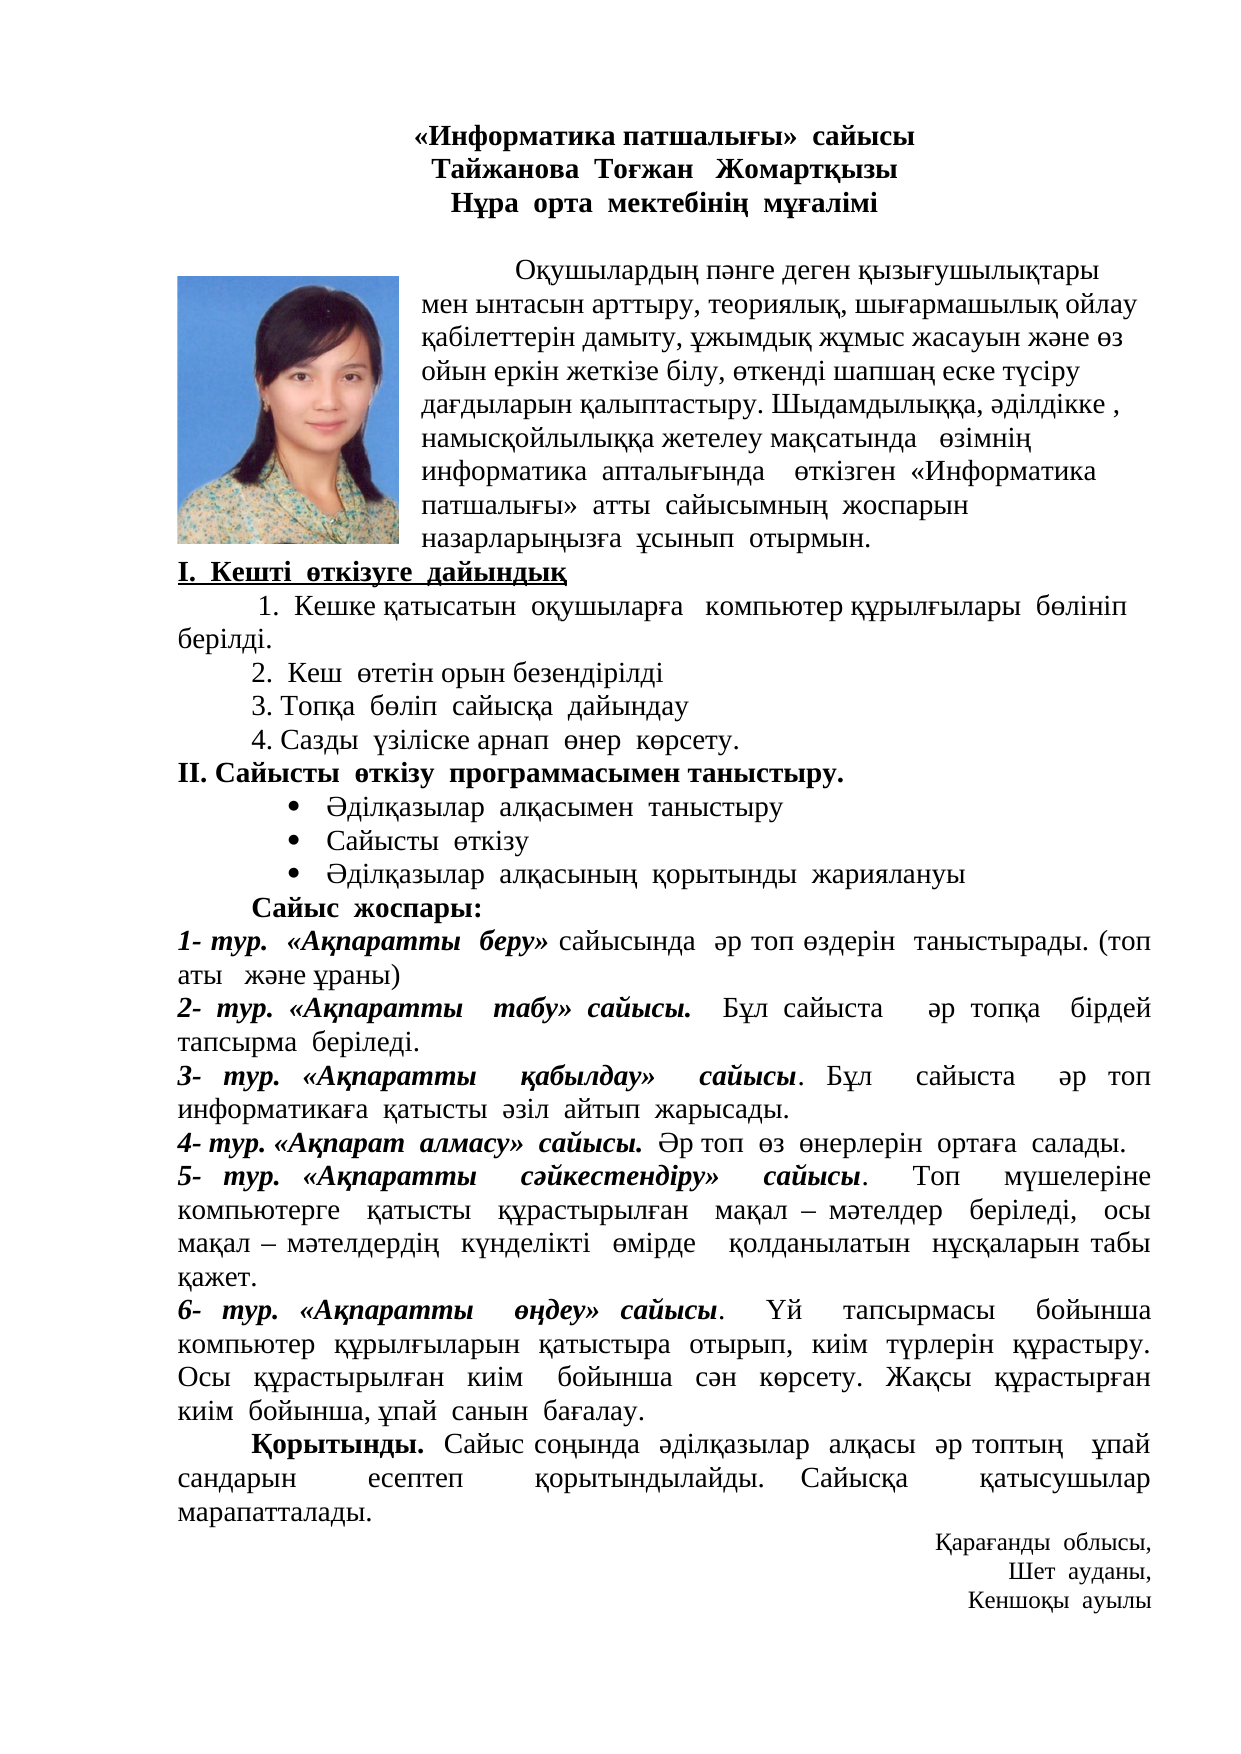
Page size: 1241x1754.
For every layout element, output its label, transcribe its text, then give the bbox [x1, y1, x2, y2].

text Кеншоқы ауылы [177, 1585, 1152, 1613]
text І. Кешті өткізуге дайындық [177, 554, 1152, 588]
text Шет ауданы, [177, 1556, 1152, 1585]
text 4- тур. «Ақпарат алмасу» сайысы. Әр топ өз өнерлерін ортаға салады. [177, 1125, 1152, 1158]
text «Информатика патшалығы» сайысы [177, 118, 1152, 152]
text 2. Кеш өтетін орын безендірілді [177, 655, 1152, 688]
text 2- тур. «Ақпаратты табу» сайысы. Бұл сайыста әр топқа бірдей тапсырма беріледі. [177, 991, 1152, 1058]
list Сайысты өткізу [288, 823, 1152, 856]
picture [177, 276, 399, 544]
text Нұра орта мектебінің мұғалімі [177, 185, 1152, 219]
list Әділқазылар алқасының қорытынды жариялануы [288, 856, 1152, 890]
text 6- тур. «Ақпаратты өңдеу» сайысы. Үй тапсырмасы бойынша компьютер құрылғыларын қатыстыра отырып, киім түрлерін құрастыру. Осы құрастырылған киім бойынша сән көрсету. Жақсы құрастырған киім бойынша, ұпай санын бағалау. [177, 1292, 1152, 1427]
list Әділқазылар алқасымен таныстыру [288, 789, 1152, 823]
text ІІ. Сайысты өткізу программасымен таныстыру. [177, 755, 1152, 789]
text Тайжанова Тоғжан Жомартқызы [177, 152, 1152, 185]
text Оқушылардың пәнге деген қызығушылықтары мен ынтасын арттыру, теориялық, шығармашылық ойлау қабілеттерін дамыту, ұжымдық жұмыс жасауын және өз ойын еркін жеткізе білу, өткенді шапшаң еске түсіру дағдыларын қалыптастыру. Шыдамдылыққа, әділдікке , намысқойлылыққа жетелеу мақсатында өзімнің информатика апталығында өткізген «Информатика патшалығы» атты сайысымның жоспарын назарларыңызға ұсынып отырмын. [421, 252, 1152, 554]
text Қорытынды. Сайыс соңында әділқазылар алқасы әр топтың ұпай сандарын есептеп қорытындылайды. Сайысқа қатысушылар марапатталады. [177, 1427, 1152, 1527]
text 3. Топқа бөліп сайысқа дайындау [177, 688, 1152, 722]
text 1. Кешке қатысатын оқушыларға компьютер құрылғылары бөлініп берілді. [177, 588, 1152, 655]
text 5- тур. «Ақпаратты сәйкестендіру» сайысы. Топ мүшелеріне компьютерге қатысты құрастырылған мақал – мәтелдер беріледі, осы мақал – мәтелдердің күнделікті өмірде қолданылатын нұсқаларын табы қажет. [177, 1158, 1152, 1292]
text Қарағанды облысы, [177, 1527, 1152, 1556]
text Сайыс жоспары: [251, 890, 1152, 923]
text 4. Сазды үзіліске арнап өнер көрсету. [177, 722, 1152, 755]
text 3- тур. «Ақпаратты қабылдау» сайысы. Бұл сайыста әр топ информатикаға қатысты әзіл айтып жарысады. [177, 1058, 1152, 1125]
text 1- тур. «Ақпаратты беру» сайысында әр топ өздерін таныстырады. (топ аты және ұраны) [177, 923, 1152, 991]
